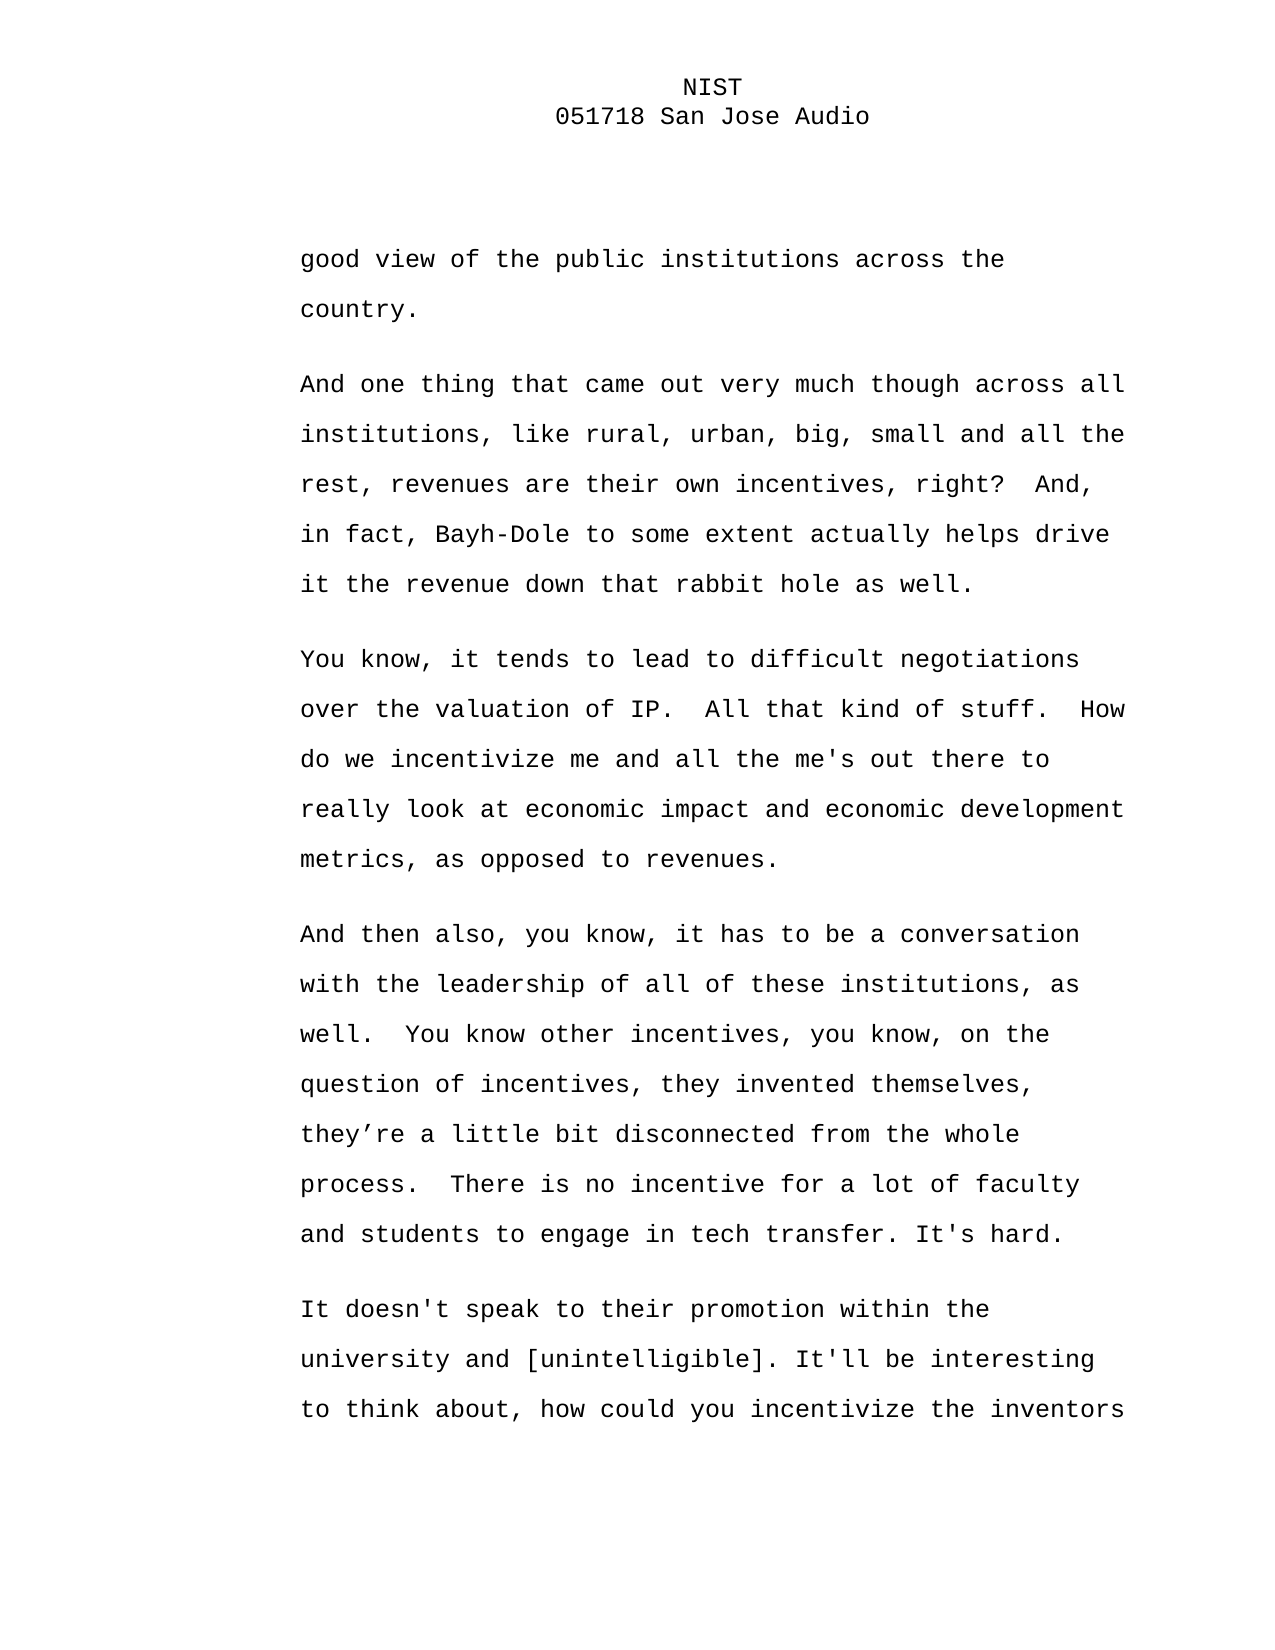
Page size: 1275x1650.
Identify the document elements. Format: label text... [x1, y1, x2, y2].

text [75, 1275, 1125, 1425]
text And one thing that came out very much though across all institutions, like rural, urban, big, small and all the rest, revenues are their own incentives, right? And, in fact, Bayh-Dole to some extent actually helps drive it the revenue down that rabbit hole as well. [75, 350, 1125, 600]
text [75, 225, 1125, 325]
text You know, it tends to lead to difficult negotiations over the valuation of IP. All that kind of stuff. How do we incentivize me and all the me's out there to really look at economic impact and economic development metrics, as opposed to revenues. [75, 625, 1125, 875]
text And then also, you know, it has to be a conversation with the leadership of all of these institutions, as well. You know other incentives, you know, on the question of incentives, they invented themselves, they’re a little bit disconnected from the whole process. There is no incentive for a lot of faculty and students to engage in tech transfer. It's hard. [75, 900, 1125, 1250]
